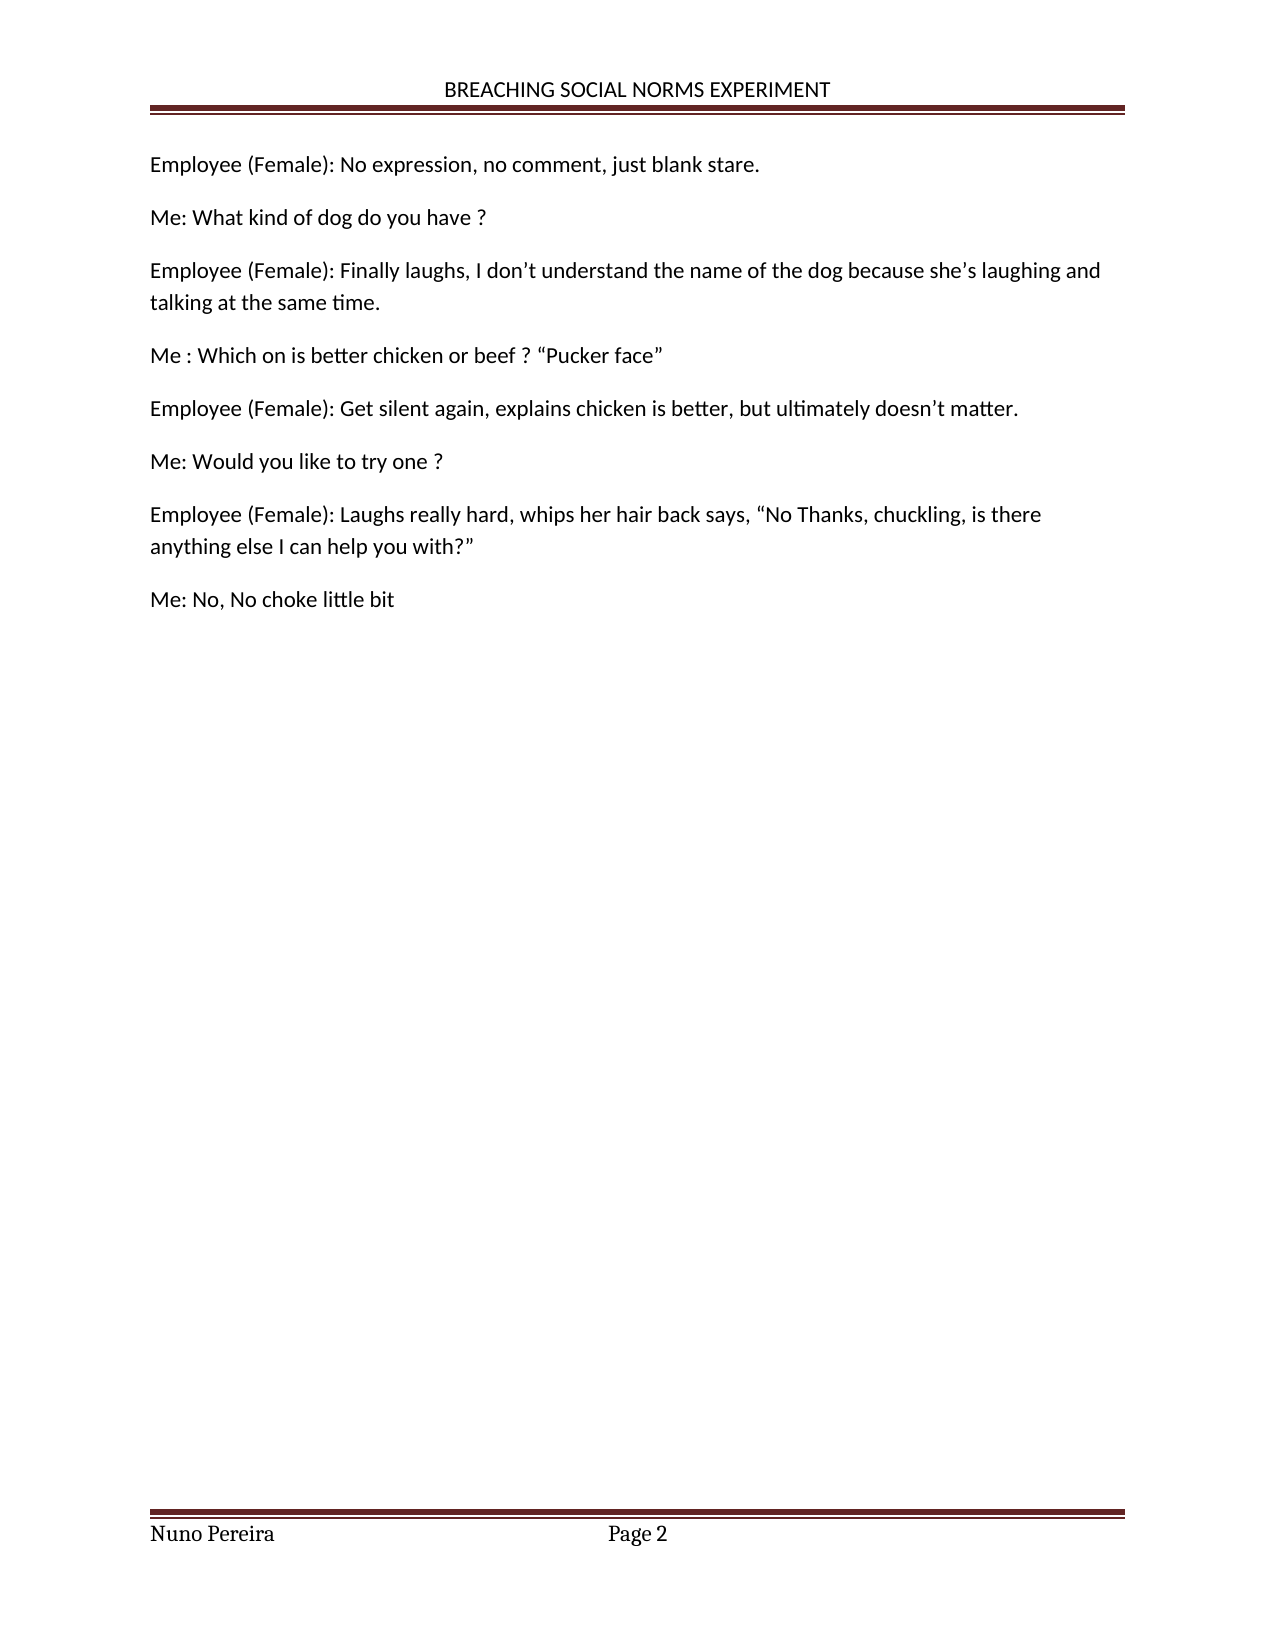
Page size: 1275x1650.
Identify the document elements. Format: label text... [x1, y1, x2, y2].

text Me: Would you like to try one ? [150, 447, 1125, 475]
text Me: What kind of dog do you have ? [150, 203, 1125, 231]
text Employee (Female): No expression, no comment, just blank stare. [150, 150, 1125, 178]
text Employee (Female): Laughs really hard, whips her hair back says, “No Thanks, chuckling, is there anything else I can help you with?” [150, 500, 1125, 561]
text Employee (Female): Finally laughs, I don’t understand the name of the dog because she’s laughing and talking at the same time. [150, 256, 1125, 316]
text Me : Which on is better chicken or beef ? “Pucker face” [150, 341, 1125, 369]
text Employee (Female): Get silent again, explains chicken is better, but ultimately doesn’t matter. [150, 394, 1125, 422]
text Me: No, No choke little bit [150, 586, 1125, 613]
